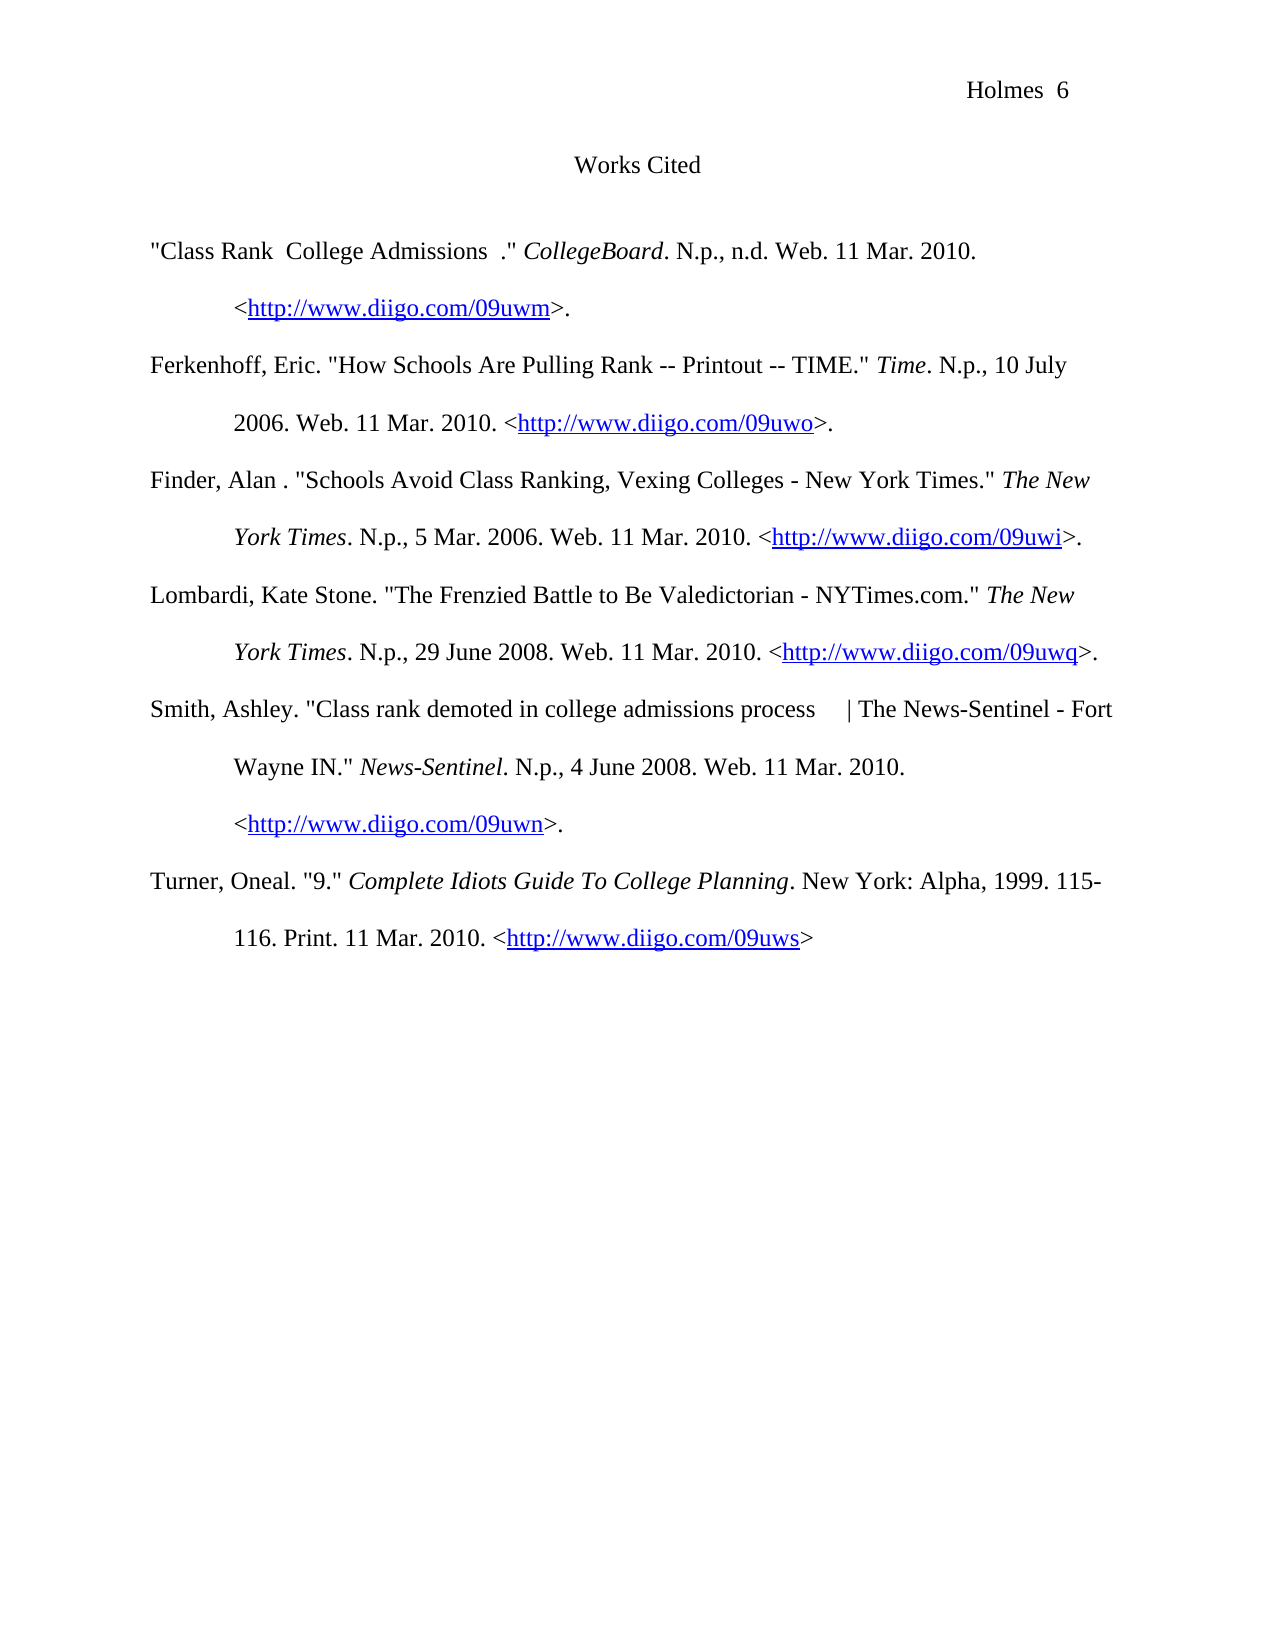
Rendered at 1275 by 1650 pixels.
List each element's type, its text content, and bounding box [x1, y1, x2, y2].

text Ferkenhoff, Eric. "How Schools Are Pulling Rank -- Printout -- TIME." Time. N.p., 10 July 2006. Web. 11 Mar. 2010. <http://www.diigo.com/09uwo>. [150, 322, 1125, 437]
text Works Cited [150, 150, 1125, 179]
text "Class Rank College Admissions ." CollegeBoard. N.p., n.d. Web. 11 Mar. 2010. <http://www.diigo.com/09uwm>. [150, 207, 1125, 322]
text Turner, Oneal. "9." Complete Idiots Guide To College Planning. New York: Alpha, 1999. 115-116. Print. 11 Mar. 2010. <http://www.diigo.com/09uws> [150, 838, 1125, 952]
text Lombardi, Kate Stone. "The Frenzied Battle to Be Valedictorian - NYTimes.com." The New York Times. N.p., 29 June 2008. Web. 11 Mar. 2010. <http://www.diigo.com/09uwq>. [150, 551, 1125, 666]
text Smith, Ashley. "Class rank demoted in college admissions process | The News-Sentinel - Fort Wayne IN." News-Sentinel. N.p., 4 June 2008. Web. 11 Mar. 2010. <http://www.diigo.com/09uwn>. [150, 666, 1125, 838]
text Finder, Alan . "Schools Avoid Class Ranking, Vexing Colleges - New York Times." The New York Times. N.p., 5 Mar. 2006. Web. 11 Mar. 2010. <http://www.diigo.com/09uwi>. [150, 437, 1125, 551]
